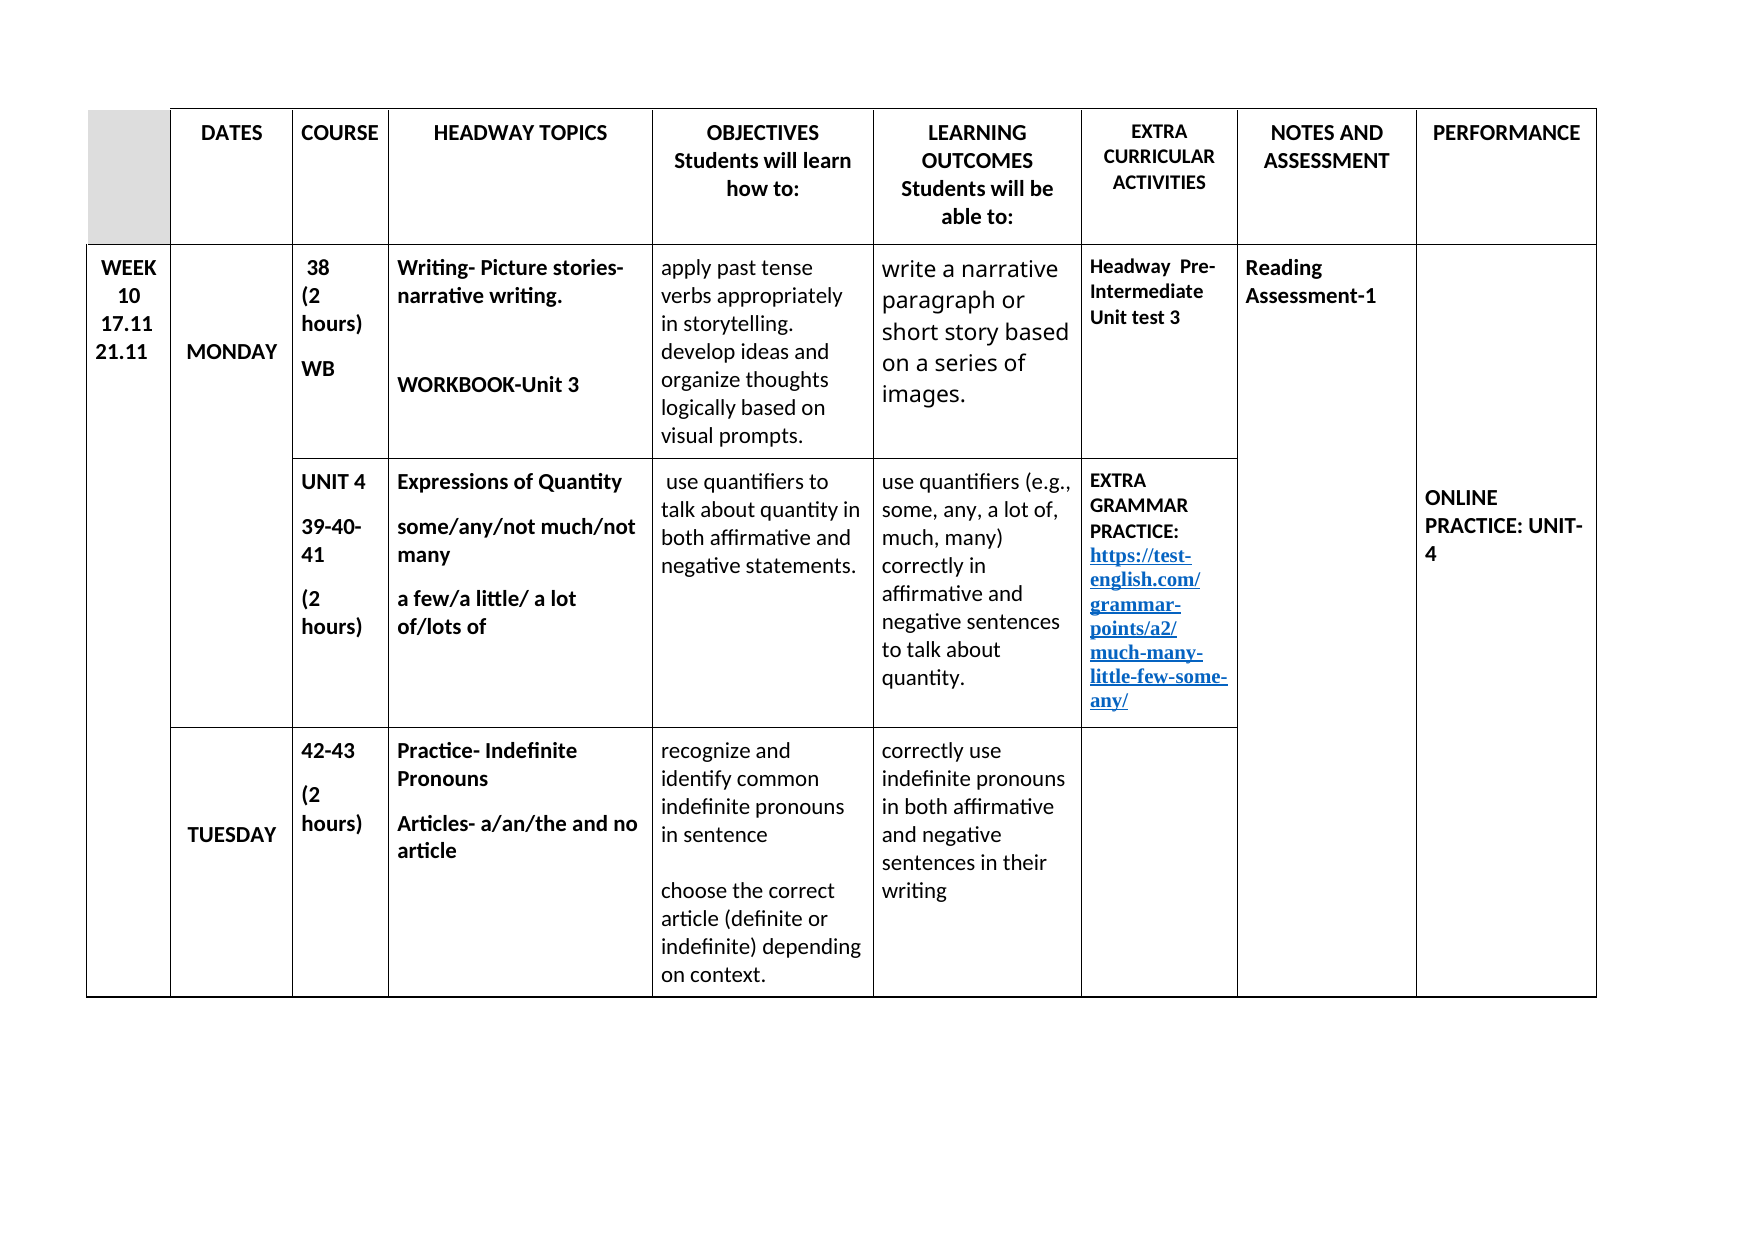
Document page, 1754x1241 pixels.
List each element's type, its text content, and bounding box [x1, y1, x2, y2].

table_cell Expressions of Quantity some/any/not much/not many a few/a little/ a lot of/lots of [389, 459, 652, 727]
table_cell write a narrative paragraph or short story based on a series of images. [874, 245, 1081, 458]
table_cell Extra GRAMMAR Practice: https://test-english.com/grammar-points/a2/much-many-little-few-some-any/ [1082, 459, 1237, 727]
table_cell UNIT 4 39-40-41 (2 hours) [293, 459, 388, 727]
table_header PERFORMANCE [1417, 109, 1596, 244]
table_cell Practice- Indefinite Pronouns Articles- a/an/the and no article [389, 728, 652, 996]
table_cell MONDAY [171, 245, 292, 727]
table_header [88, 110, 170, 244]
table_header HEADWAY TOPICS [389, 109, 652, 244]
table_header NOTES AND ASSESSMENT [1237, 109, 1417, 244]
table_cell WEEK 10 17.11 21.11 [87, 245, 170, 727]
table_cell apply past tense verbs appropriately in storytelling. develop ideas and organize thoughts logically based on visual prompts. [653, 245, 873, 458]
table_cell recognize and identify common indefinite pronouns in sentence choose the correct article (definite or indefinite) depending on context. [653, 728, 873, 996]
table_cell ONLINE PRACTICE: UNIT-4 ONLINE PRACTICE: UNIT-5 [1417, 245, 1596, 996]
table_cell 42-43 (2 hours) [293, 728, 388, 996]
table_header COURSE [293, 109, 389, 244]
table_cell use quantifiers (e.g., some, any, a lot of, much, many) correctly in affirmative and negative sentences to talk about quantity. [874, 459, 1081, 727]
table_header OBJECTIVES Students will learn how to: [653, 109, 873, 244]
table_cell Writing- Picture stories-narrative writing. WORKBOOK-Unit 3 [389, 245, 652, 458]
table_header EXTRA CURRICULAR ACTIVITIES [1081, 109, 1237, 244]
table_cell use quantifiers to talk about quantity in both affirmative and negative statements. [653, 459, 873, 727]
table_cell [1082, 728, 1237, 996]
table_header LEARNING OUTCOMES Students will be able to: [873, 109, 1081, 244]
table_cell Headway Pre- Intermediate Unit test 3 [1082, 245, 1237, 458]
table_cell TUESDAY [171, 728, 292, 996]
table_cell [87, 727, 170, 996]
table_header DATES [171, 109, 293, 244]
table_cell correctly use indefinite pronouns in both affirmative and negative sentences in their writing [874, 728, 1081, 996]
table_cell Reading Assessment-1 [1238, 245, 1416, 996]
table_cell 38 (2 hours) WB [293, 245, 388, 458]
